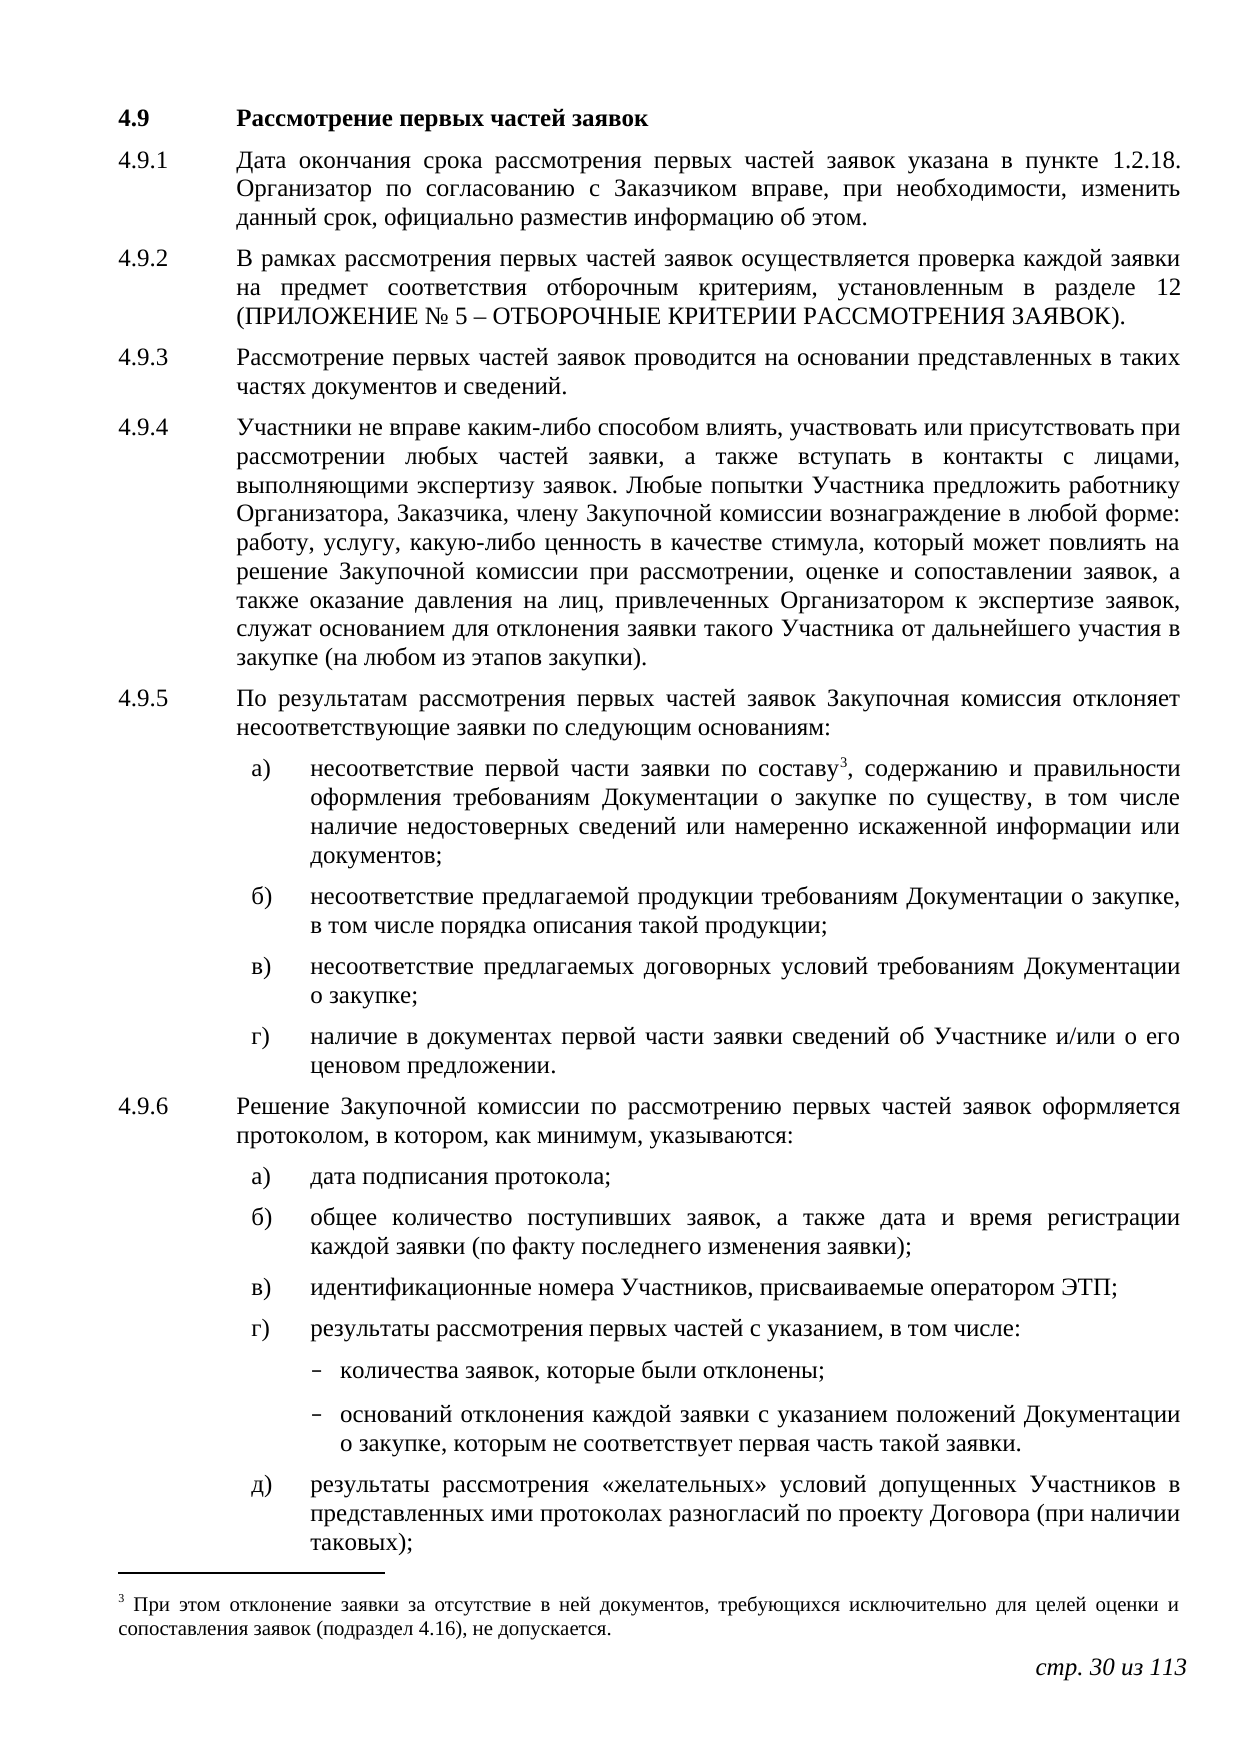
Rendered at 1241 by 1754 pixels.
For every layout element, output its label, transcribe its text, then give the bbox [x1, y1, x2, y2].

text общее количество поступивших заявок, а также дата и время регистрации каждой заявки (по факту последнего изменения заявки); [251, 1202, 1181, 1260]
text несоответствие предлагаемой продукции требованиям Документации о закупке, в том числе порядка описания такой продукции; [251, 881, 1181, 938]
subtitle Рассмотрение первых частей заявок [118, 103, 1181, 132]
text Рассмотрение первых частей заявок проводится на основании представленных в таких частях документов и сведений. [118, 342, 1181, 400]
list количества заявок, которые были отклонены; [310, 1355, 1181, 1385]
text Решение Закупочной комиссии по рассмотрению первых частей заявок оформляется протоколом, в котором, как минимум, указываются: [118, 1091, 1181, 1148]
text Дата окончания срока рассмотрения первых частей заявок указана в пункте 1.2.18. Организатор по согласованию с Заказчиком вправе, при необходимости, изменить данный срок, официально разместив информацию об этом. [118, 145, 1181, 231]
text результаты рассмотрения первых частей с указанием, в том числе: [251, 1313, 1181, 1342]
text наличие в документах первой части заявки сведений об Участнике и/или о его ценовом предложении. [251, 1021, 1181, 1078]
text В рамках рассмотрения первых частей заявок осуществляется проверка каждой заявки на предмет соответствия отборочным критериям, установленным в разделе 12 (ПРИЛОЖЕНИЕ № 5 – ОТБОРОЧНЫЕ КРИТЕРИИ РАССМОТРЕНИЯ ЗАЯВОК). [118, 243, 1181, 330]
text дата подписания протокола; [251, 1161, 1181, 1190]
list оснований отклонения каждой заявки с указанием положений Документации о закупке, которым не соответствует первая часть такой заявки. [310, 1398, 1181, 1457]
text результаты рассмотрения «желательных» условий допущенных Участников в представленных ими протоколах разногласий по проекту Договора (при наличии таковых); [251, 1469, 1181, 1556]
text Участники не вправе каким-либо способом влиять, участвовать или присутствовать при рассмотрении любых частей заявки, а также вступать в контакты с лицами, выполняющими экспертизу заявок. Любые попытки Участника предложить работнику Организатора, Заказчика, члену Закупочной комиссии вознаграждение в любой форме: работу, услугу, какую-либо ценность в качестве стимула, который может повлиять на решение Закупочной комиссии при рассмотрении, оценке и сопоставлении заявок, а также оказание давления на лиц, привлеченных Организатором к экспертизе заявок, служат основанием для отклонения заявки такого Участника от дальнейшего участия в закупке (на любом из этапов закупки). [118, 412, 1181, 671]
text идентификационные номера Участников, присваиваемые оператором ЭТП; [251, 1272, 1181, 1301]
text несоответствие предлагаемых договорных условий требованиям Документации о закупке; [251, 951, 1181, 1008]
text несоответствие первой части заявки по составу, содержанию и правильности оформления требованиям Документации о закупке по существу, в том числе наличие недостоверных сведений или намеренно искаженной информации или документов; [251, 753, 1181, 868]
text По результатам рассмотрения первых частей заявок Закупочная комиссия отклоняет несоответствующие заявки по следующим основаниям: [118, 683, 1181, 741]
